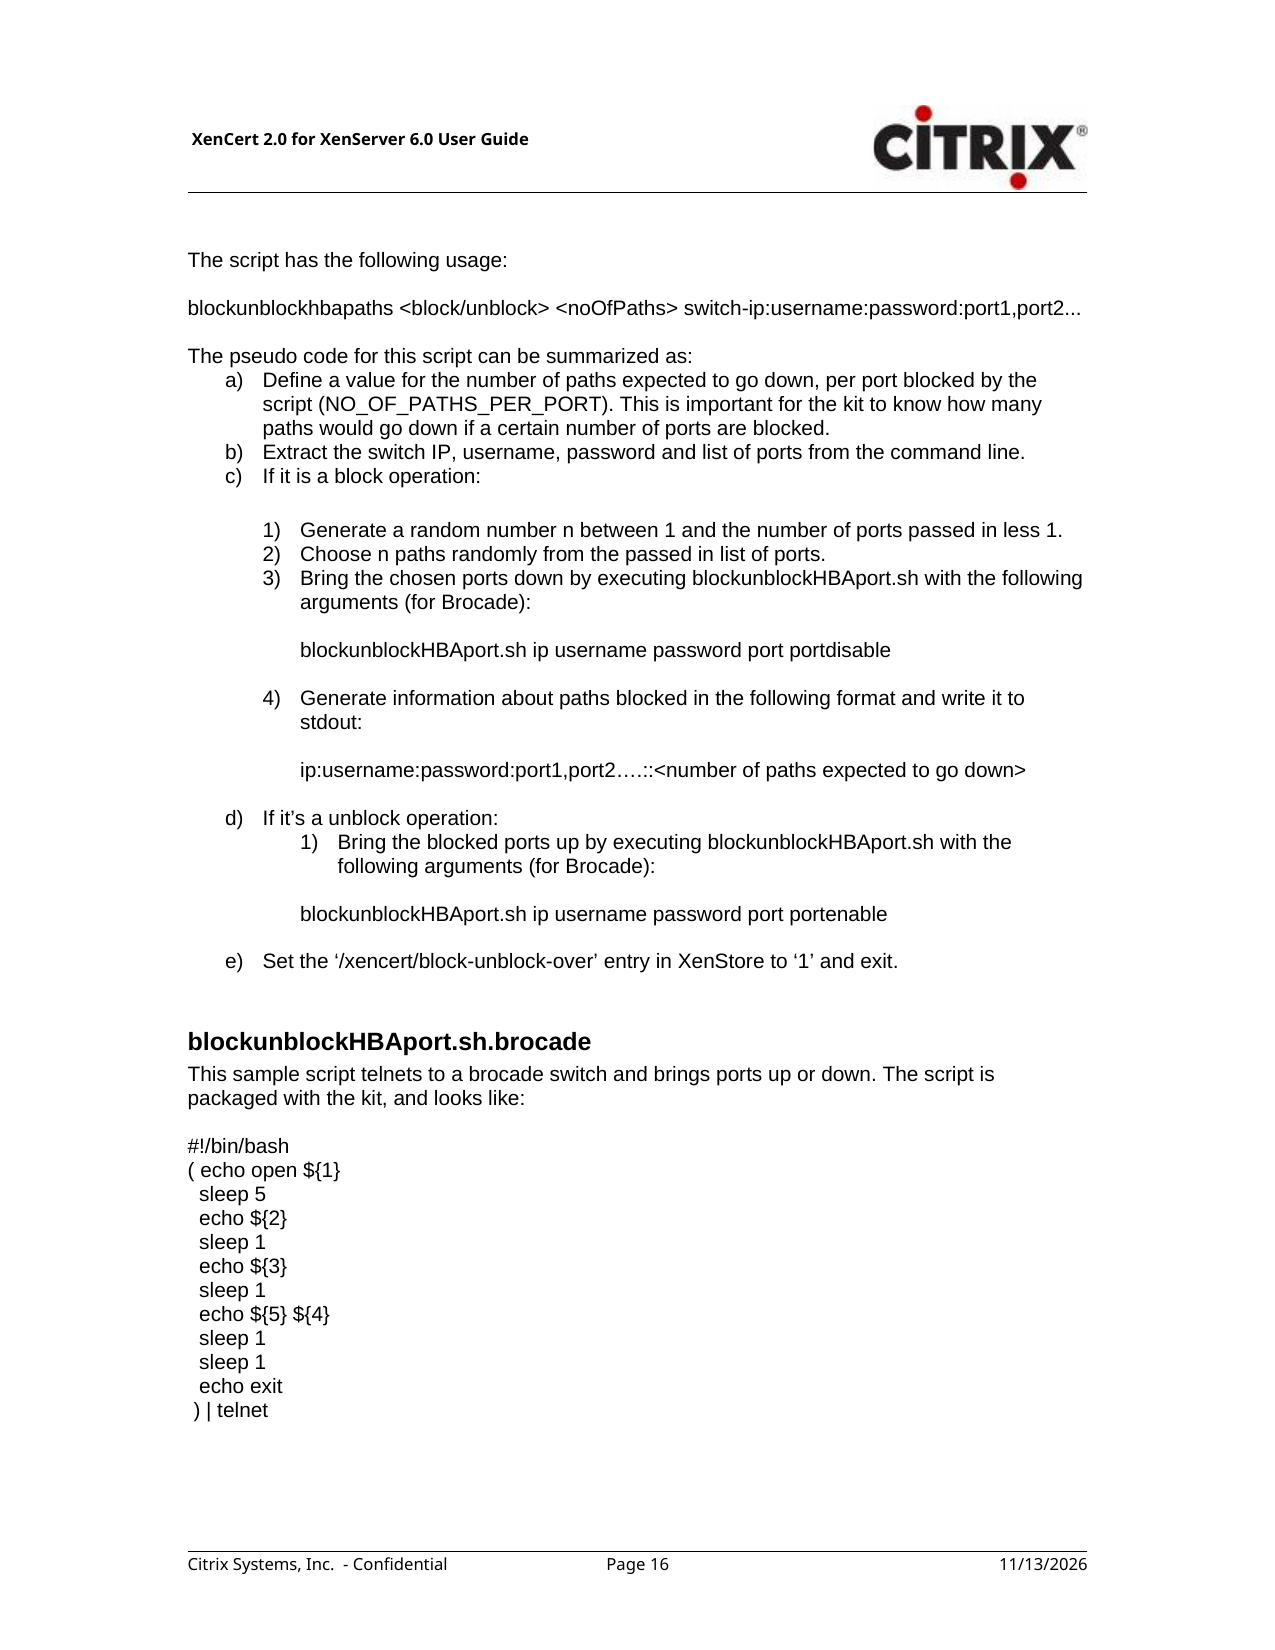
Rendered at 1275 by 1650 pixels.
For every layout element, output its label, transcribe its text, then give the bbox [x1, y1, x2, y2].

text The pseudo code for this script can be summarized as: [187, 344, 1087, 368]
text sleep 1 [187, 1278, 1087, 1302]
list Bring the blocked ports up by executing blockunblockHBAport.sh with the following arguments (for Brocade): [300, 829, 1087, 877]
list Set the ‘/xencert/block-unblock-over’ entry in XenStore to ‘1’ and exit. [225, 949, 1087, 973]
text ( echo open ${1} [187, 1158, 1087, 1182]
text sleep 1 [187, 1326, 1087, 1349]
text sleep 1 [187, 1349, 1087, 1373]
list If it’s a unblock operation: [225, 806, 1087, 829]
text ) | telnet [187, 1397, 1087, 1421]
text The script has the following usage: [187, 248, 1087, 272]
list Generate information about paths blocked in the following format and write it to stdout: [262, 686, 1087, 734]
list Define a value for the number of paths expected to go down, per port blocked by the script (NO_OF_PATHS_PER_PORT). This is important for the kit to know how many paths would go down if a certain number of ports are blocked. [225, 368, 1087, 440]
text echo ${5} ${4} [187, 1302, 1087, 1326]
text echo ${2} [187, 1206, 1087, 1230]
list ip:username:password:port1,port2….::<number of paths expected to go down> [262, 758, 1087, 782]
list blockunblockHBAport.sh ip username password port portenable [300, 901, 1087, 925]
picture [873, 105, 1088, 190]
list Bring the chosen ports down by executing blockunblockHBAport.sh with the following arguments (for Brocade): [262, 566, 1087, 614]
text echo exit [187, 1373, 1087, 1397]
text echo ${3} [187, 1254, 1087, 1278]
list Choose n paths randomly from the passed in list of ports. [262, 542, 1087, 566]
list Extract the switch IP, username, password and list of ports from the command line. [225, 440, 1087, 464]
text This sample script telnets to a brocade switch and brings ports up or down. The script is packaged with the kit, and looks like: [187, 1062, 1087, 1110]
text sleep 5 [187, 1182, 1087, 1206]
text sleep 1 [187, 1230, 1087, 1254]
text blockunblockhbapaths <block/unblock> <noOfPaths> switch-ip:username:password:port1,port2... [187, 296, 1087, 320]
list blockunblockHBAport.sh ip username password port portdisable [262, 638, 1087, 662]
list If it is a block operation: [225, 464, 1087, 488]
list Generate a random number n between 1 and the number of ports passed in less 1. [262, 518, 1087, 542]
subtitle blockunblockHBAport.sh.brocade [187, 1027, 1087, 1056]
text #!/bin/bash [187, 1134, 1087, 1158]
